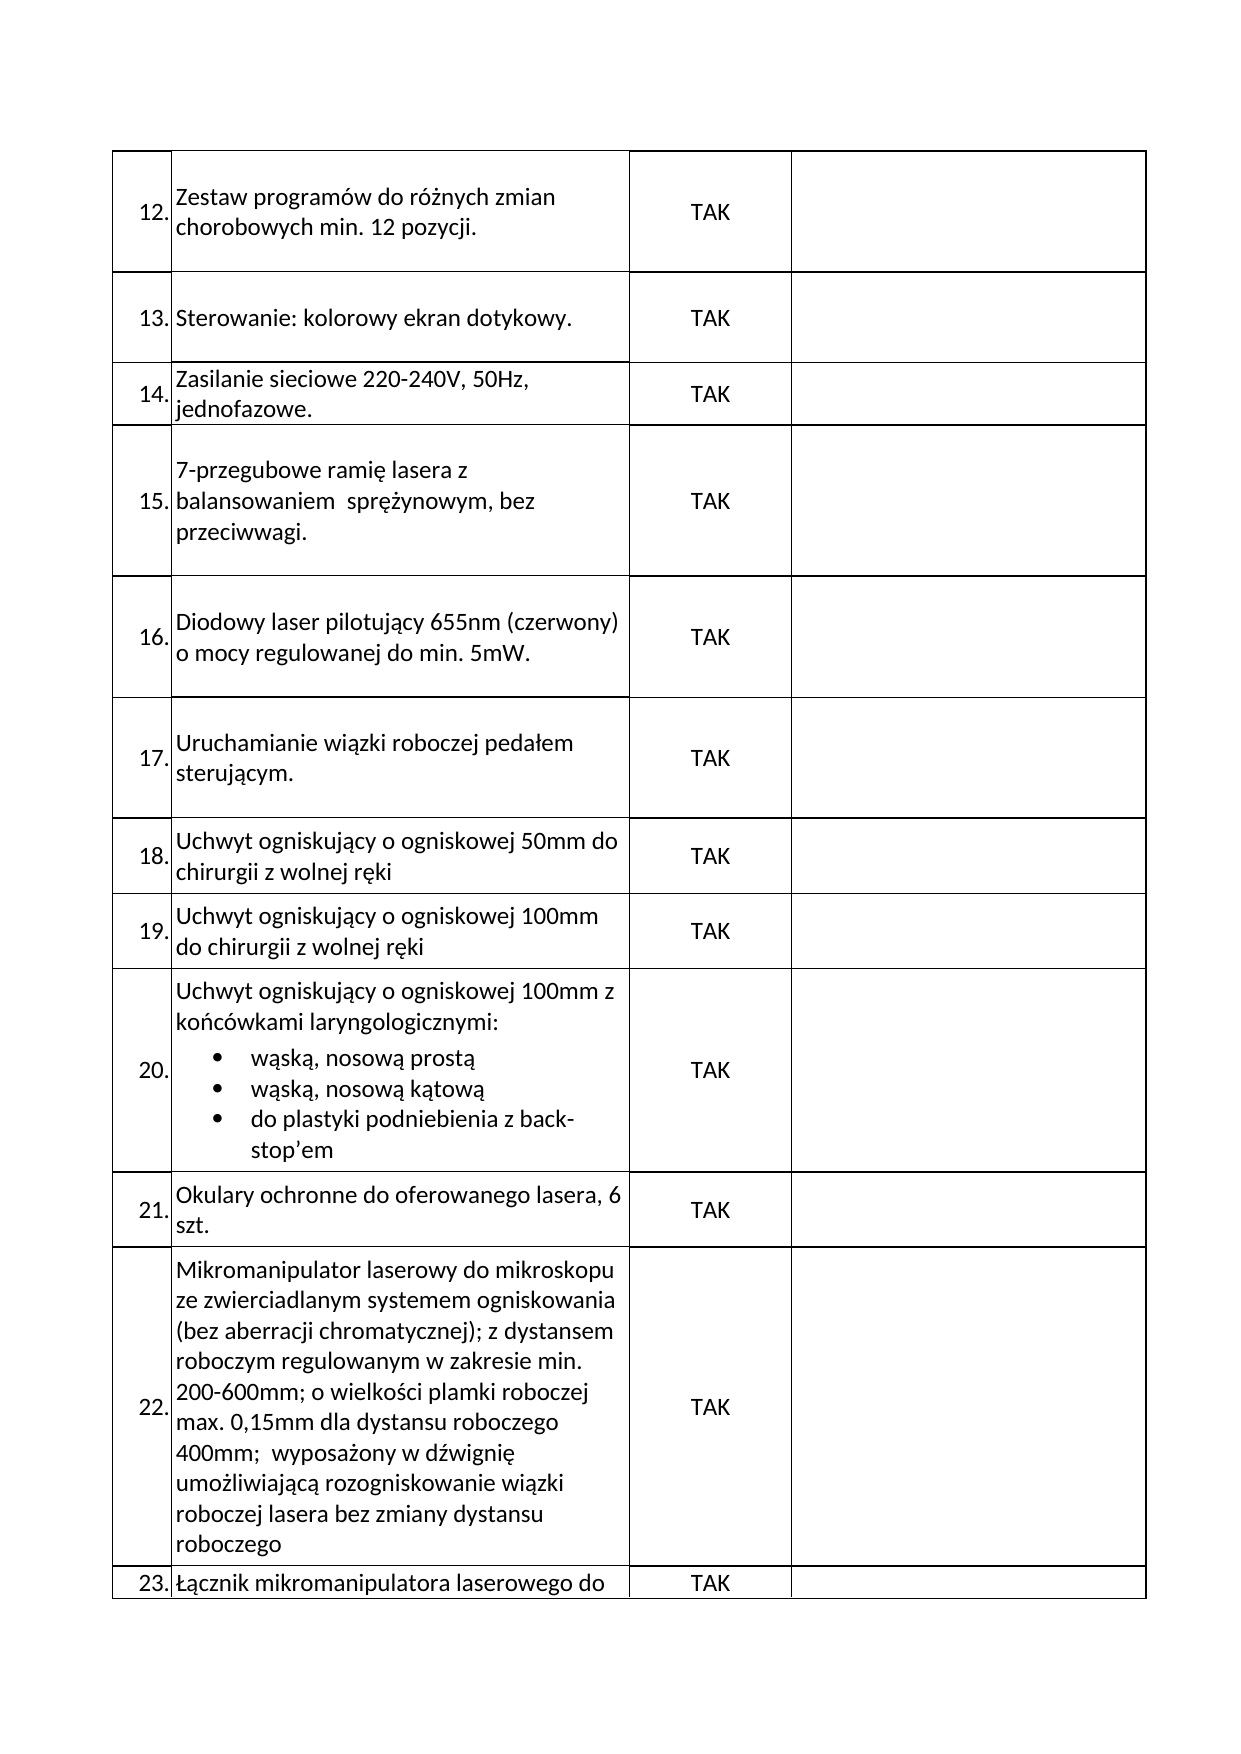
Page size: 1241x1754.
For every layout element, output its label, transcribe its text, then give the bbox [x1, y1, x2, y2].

table_cell [792, 273, 1145, 361]
table_cell Okulary ochronne do oferowanego lasera, 6 szt. [172, 1172, 629, 1246]
table_cell [113, 273, 171, 361]
table_cell TAK [630, 894, 791, 967]
table_cell TAK [630, 152, 791, 271]
table_cell Uruchamianie wiązki roboczej pedałem sterującym. [172, 698, 629, 817]
table_cell [792, 152, 1145, 271]
table_cell [113, 1567, 171, 1597]
table_cell [113, 698, 171, 817]
table_cell TAK [630, 819, 791, 892]
table_cell TAK [630, 1248, 791, 1565]
table_cell Mikromanipulator laserowy do mikroskopu ze zwierciadlanym systemem ogniskowania (bez aberracji chromatycznej); z dystansem roboczym regulowanym w zakresie min. 200-600mm; o wielkości plamki roboczej max. 0,15mm dla dystansu roboczego 400mm; wyposażony w dźwignię umożliwiającą rozogniskowanie wiązki roboczej lasera bez zmiany dystansu roboczego [172, 1247, 629, 1565]
table_cell Sterowanie: kolorowy ekran dotykowy. [172, 272, 629, 361]
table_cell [172, 1566, 629, 1597]
table_cell [792, 1248, 1145, 1565]
table_cell [113, 152, 171, 271]
table_cell [113, 819, 171, 892]
table_cell [792, 363, 1145, 424]
table_cell [792, 894, 1145, 967]
table_cell [113, 1248, 171, 1565]
table_cell [792, 819, 1145, 892]
table_cell TAK [630, 273, 791, 361]
table_cell [792, 1567, 1145, 1597]
table_cell Zestaw programów do różnych zmian chorobowych min. 12 pozycji. [172, 151, 629, 271]
table_cell [792, 577, 1145, 696]
table_cell [113, 363, 171, 424]
table_cell [792, 426, 1145, 575]
table_cell [113, 426, 171, 575]
table_cell Diodowy laser pilotujący 655nm (czerwony) o mocy regulowanej do min. 5mW. [172, 576, 629, 696]
table_cell TAK [630, 698, 791, 817]
table_cell [792, 1173, 1145, 1246]
table_cell [113, 577, 171, 696]
table_cell TAK [630, 577, 791, 696]
table_cell [792, 969, 1145, 1171]
table_cell Zasilanie sieciowe 220-240V, 50Hz, jednofazowe. [172, 363, 629, 424]
table_cell [113, 1173, 171, 1246]
table_cell TAK [630, 1567, 791, 1597]
table_cell TAK [630, 1173, 791, 1246]
table_cell Uchwyt ogniskujący o ogniskowej 50mm do chirurgii z wolnej ręki [172, 818, 629, 892]
table_cell [792, 698, 1145, 817]
table_cell [113, 894, 171, 967]
table_cell TAK [630, 969, 791, 1171]
table_cell Uchwyt ogniskujący o ogniskowej 100mm do chirurgii z wolnej ręki [172, 894, 629, 967]
table_cell TAK [630, 426, 791, 575]
table_cell [113, 969, 171, 1171]
table_cell Uchwyt ogniskujący o ogniskowej 100mm z końcówkami laryngologicznymi: wąską, nosową prostą wąską, nosową kątową do plastyki podniebienia z back-stop’em [172, 969, 629, 1171]
table_cell TAK [630, 363, 791, 424]
table_cell 7-przegubowe ramię lasera z balansowaniem sprężynowym, bez przeciwwagi. [172, 425, 629, 575]
